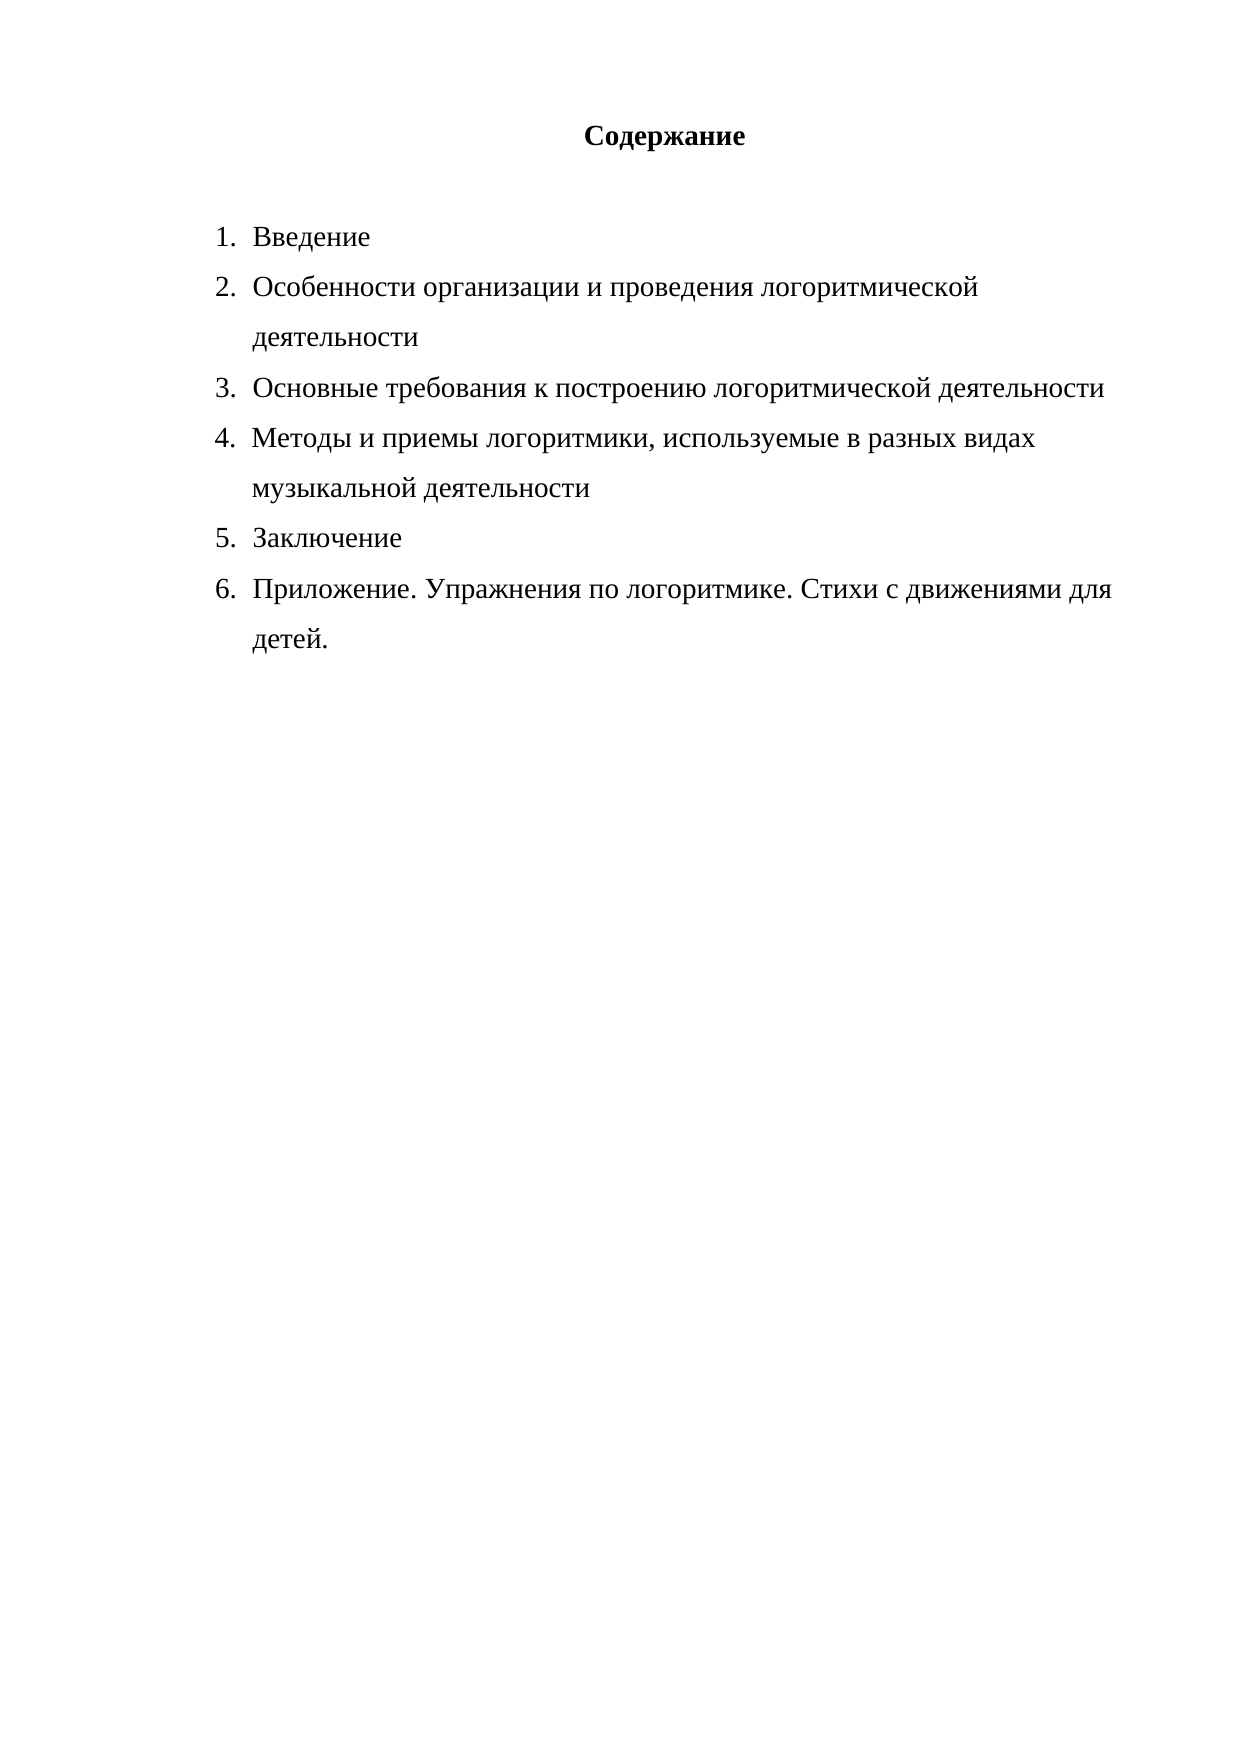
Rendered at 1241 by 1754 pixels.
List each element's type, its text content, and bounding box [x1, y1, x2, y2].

list Введение [215, 219, 1152, 252]
list Приложение. Упражнения по логоритмике. Стихи с движениями для детей. [215, 571, 1152, 655]
list Особенности организации и проведения логоритмической деятельности [215, 269, 1152, 353]
list Заключение [215, 521, 1152, 554]
text Содержание [177, 118, 1152, 152]
list Методы и приемы логоритмики, используемые в разных видах музыкальной деятельности [214, 420, 1152, 504]
list Основные требования к построению логоритмической деятельности [215, 370, 1152, 403]
